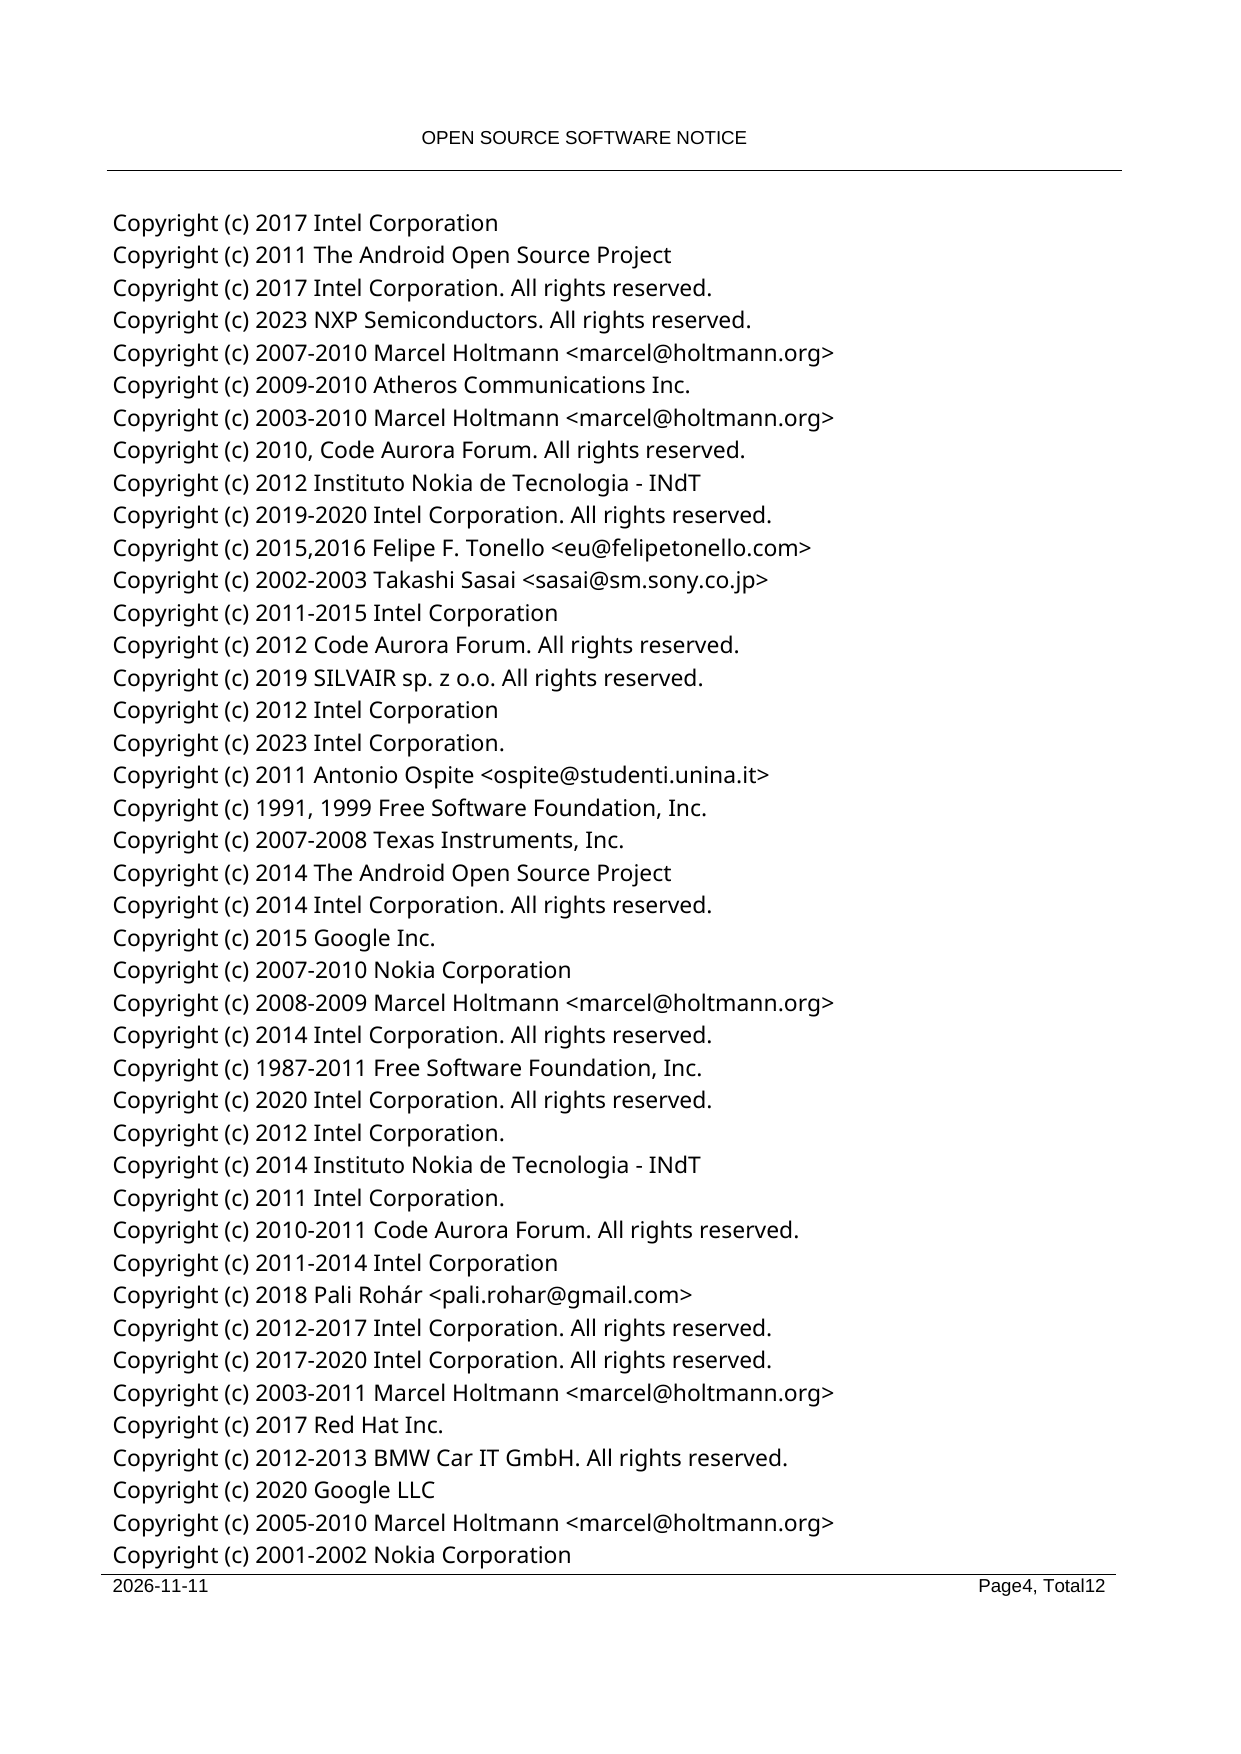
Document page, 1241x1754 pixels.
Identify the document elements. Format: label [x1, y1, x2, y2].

text [112, 206, 1128, 1571]
